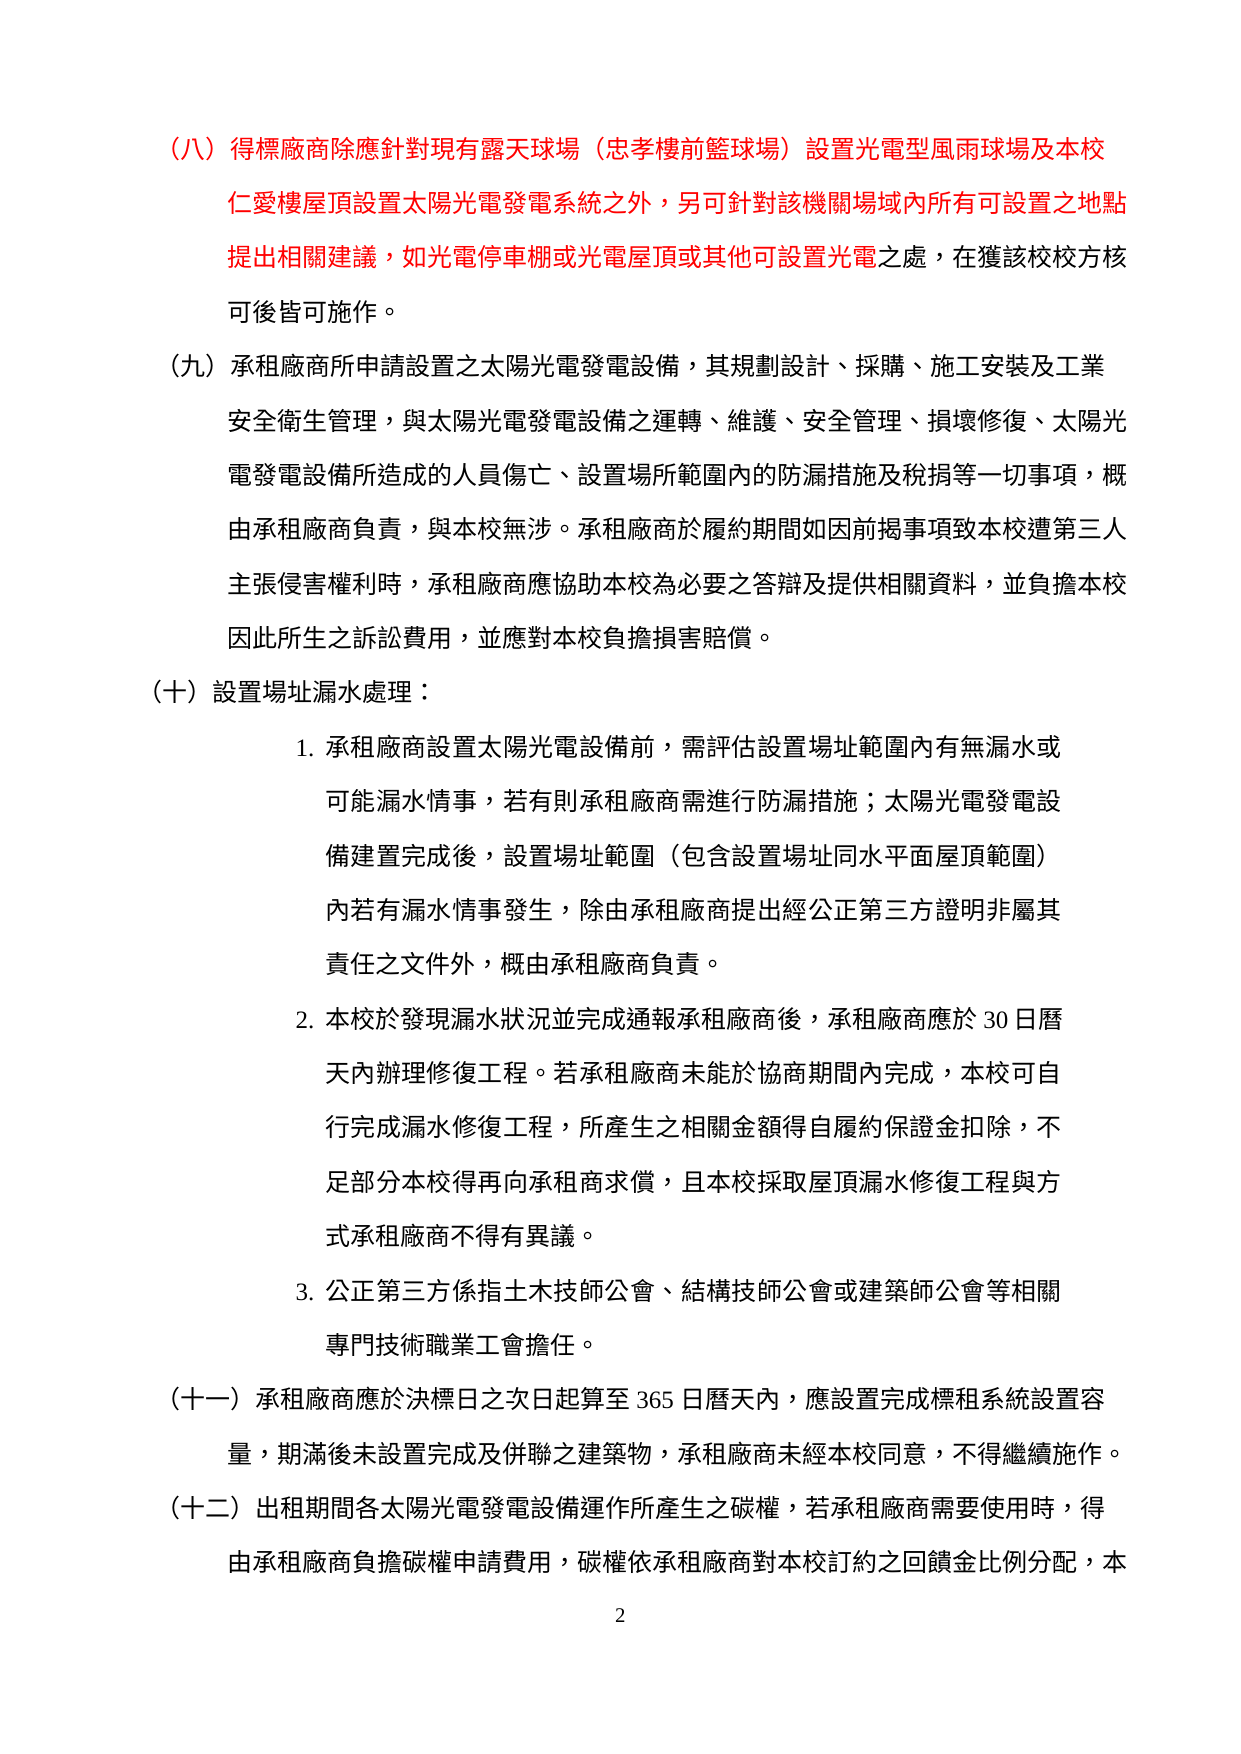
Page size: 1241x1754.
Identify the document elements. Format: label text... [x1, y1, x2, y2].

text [155, 1488, 1128, 1579]
text （八）得標廠商除應針對現有露天球場（忠孝樓前籃球場）設置光電型風雨球場及本校仁愛樓屋頂設置太陽光電發電系統之外，另可針對該機關場域內所有可設置之地點提出相關建議，如光電停車棚或光電屋頂或其他可設置光電之處，在獲該校校方核可後皆可施作。 [155, 129, 1128, 328]
list 本校於發現漏水狀況並完成通報承租廠商後，承租廠商應於30日曆天內辦理修復工程。若承租廠商未能於協商期間內完成，本校可自行完成漏水修復工程，所產生之相關金額得自履約保證金扣除，不足部分本校得再向承租商求償，且本校採取屋頂漏水修復工程與方式承租廠商不得有異議。 [295, 999, 1063, 1253]
text （十）設置場址漏水處理： [118, 673, 1063, 709]
text （十一）承租廠商應於決標日之次日起算至 365 日曆天內，應設置完成標租系統設置容量，期滿後未設置完成及併聯之建築物，承租廠商未經本校同意，不得繼續施作。 [155, 1380, 1128, 1470]
text （九）承租廠商所申請設置之太陽光電發電設備，其規劃設計、採購、施工安裝及工業安全衛生管理，與太陽光電發電設備之運轉、維護、安全管理、損壞修復、太陽光電發電設備所造成的人員傷亡、設置場所範圍內的防漏措施及稅捐等一切事項，概由承租廠商負責，與本校無涉。承租廠商於履約期間如因前揭事項致本校遭第三人主張侵害權利時，承租廠商應協助本校為必要之答辯及提供相關資料，並負擔本校因此所生之訴訟費用，並應對本校負擔損害賠償。 [155, 347, 1128, 655]
list 承租廠商設置太陽光電設備前，需評估設置場址範圍內有無漏水或可能漏水情事，若有則承租廠商需進行防漏措施；太陽光電發電設備建置完成後，設置場址範圍（包含設置場址同水平面屋頂範圍）內若有漏水情事發生，除由承租廠商提出經公正第三方證明非屬其責任之文件外，概由承租廠商負責。 [295, 727, 1063, 981]
list 公正第三方係指土木技師公會、結構技師公會或建築師公會等相關專門技術職業工會擔任。 [295, 1271, 1063, 1362]
